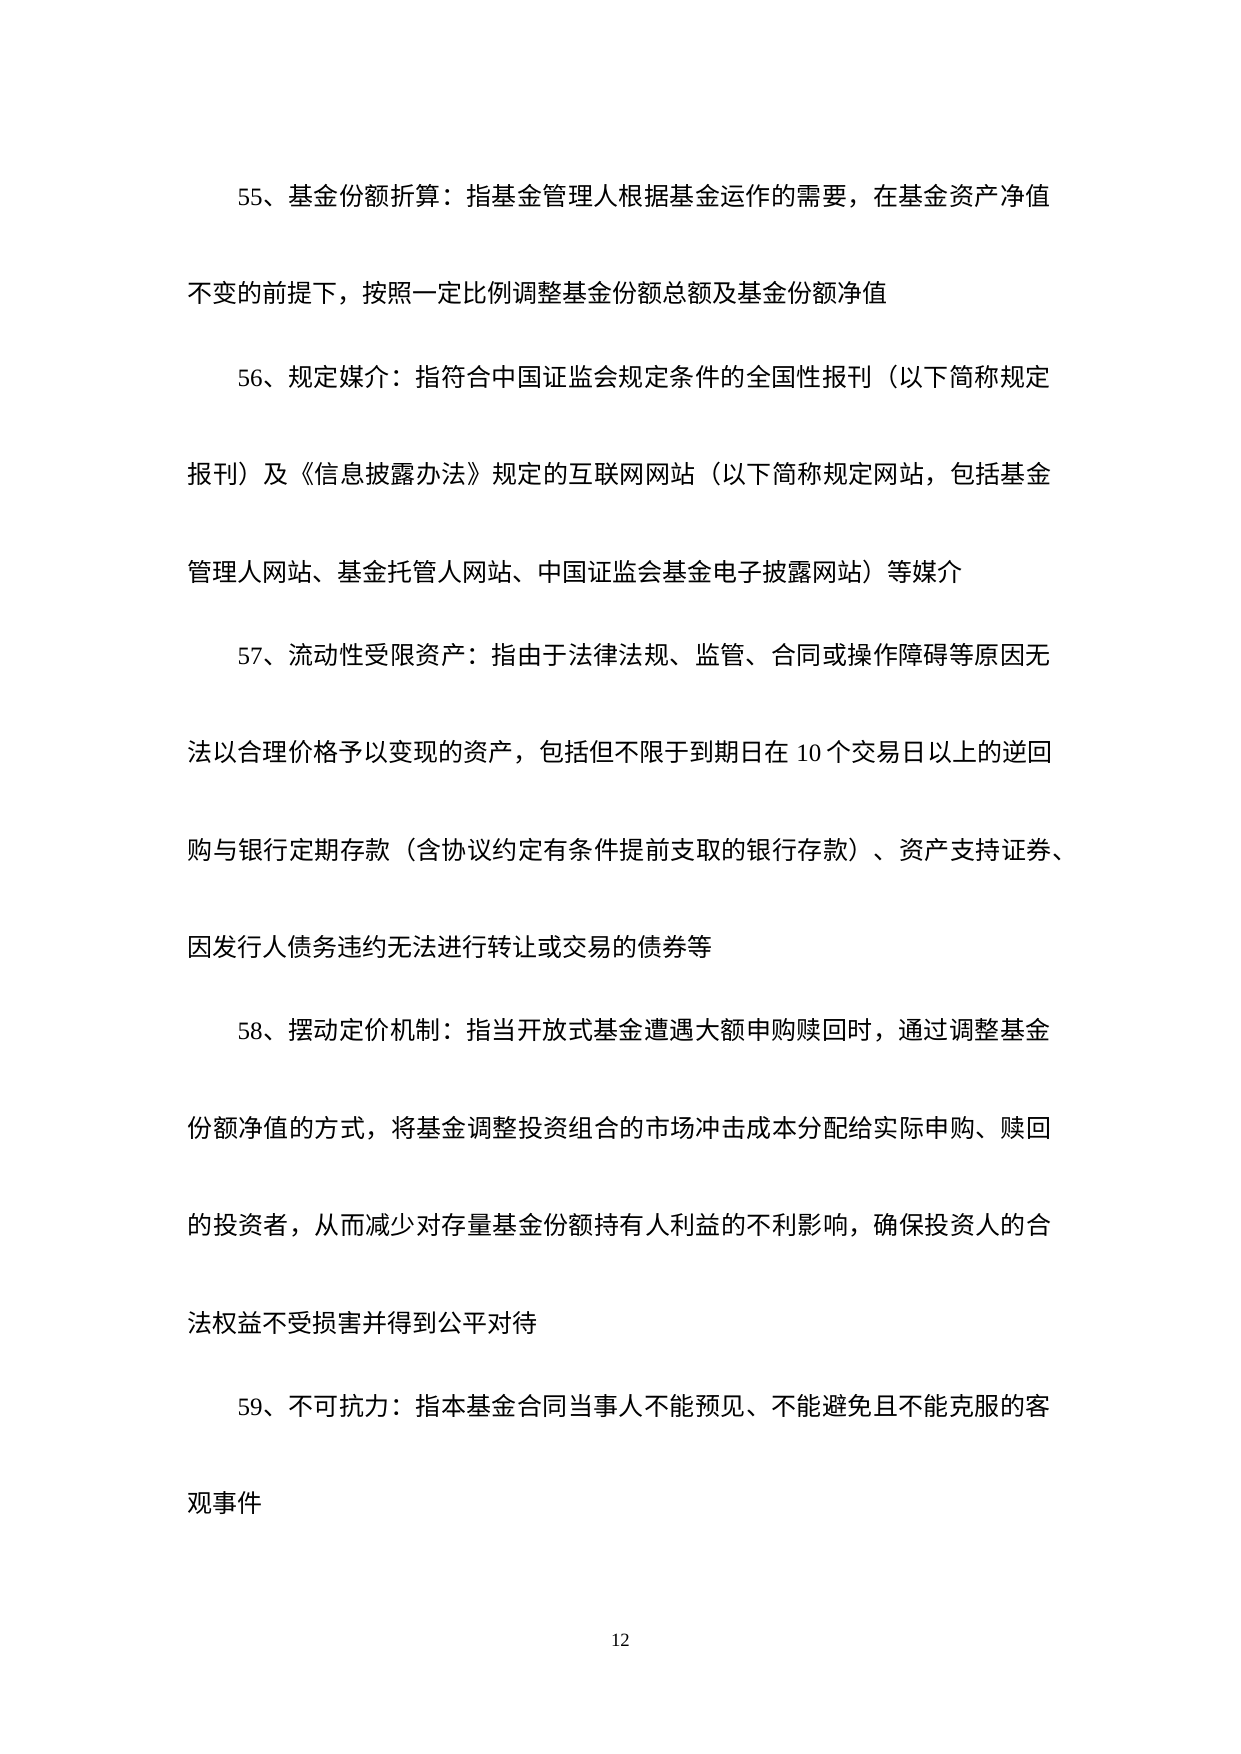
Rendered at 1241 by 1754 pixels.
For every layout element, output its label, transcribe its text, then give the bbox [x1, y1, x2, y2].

text 59、不可抗力：指本基金合同当事人不能预见、不能避免且不能克服的客观事件 [187, 1372, 1053, 1534]
text 56、规定媒介：指符合中国证监会规定条件的全国性报刊（以下简称规定报刊）及《信息披露办法》规定的互联网网站（以下简称规定网站，包括基金管理人网站、基金托管人网站、中国证监会基金电子披露网站）等媒介 [187, 343, 1053, 603]
text 57、流动性受限资产：指由于法律法规、监管、合同或操作障碍等原因无法以合理价格予以变现的资产，包括但不限于到期日在10个交易日以上的逆回购与银行定期存款（含协议约定有条件提前支取的银行存款）、资产支持证券、因发行人债务违约无法进行转让或交易的债券等 [187, 621, 1053, 978]
text 58、摆动定价机制：指当开放式基金遭遇大额申购赎回时，通过调整基金份额净值的方式，将基金调整投资组合的市场冲击成本分配给实际申购、赎回的投资者，从而减少对存量基金份额持有人利益的不利影响，确保投资人的合法权益不受损害并得到公平对待 [187, 996, 1053, 1354]
text 55、基金份额折算：指基金管理人根据基金运作的需要，在基金资产净值不变的前提下，按照一定比例调整基金份额总额及基金份额净值 [187, 162, 1053, 324]
